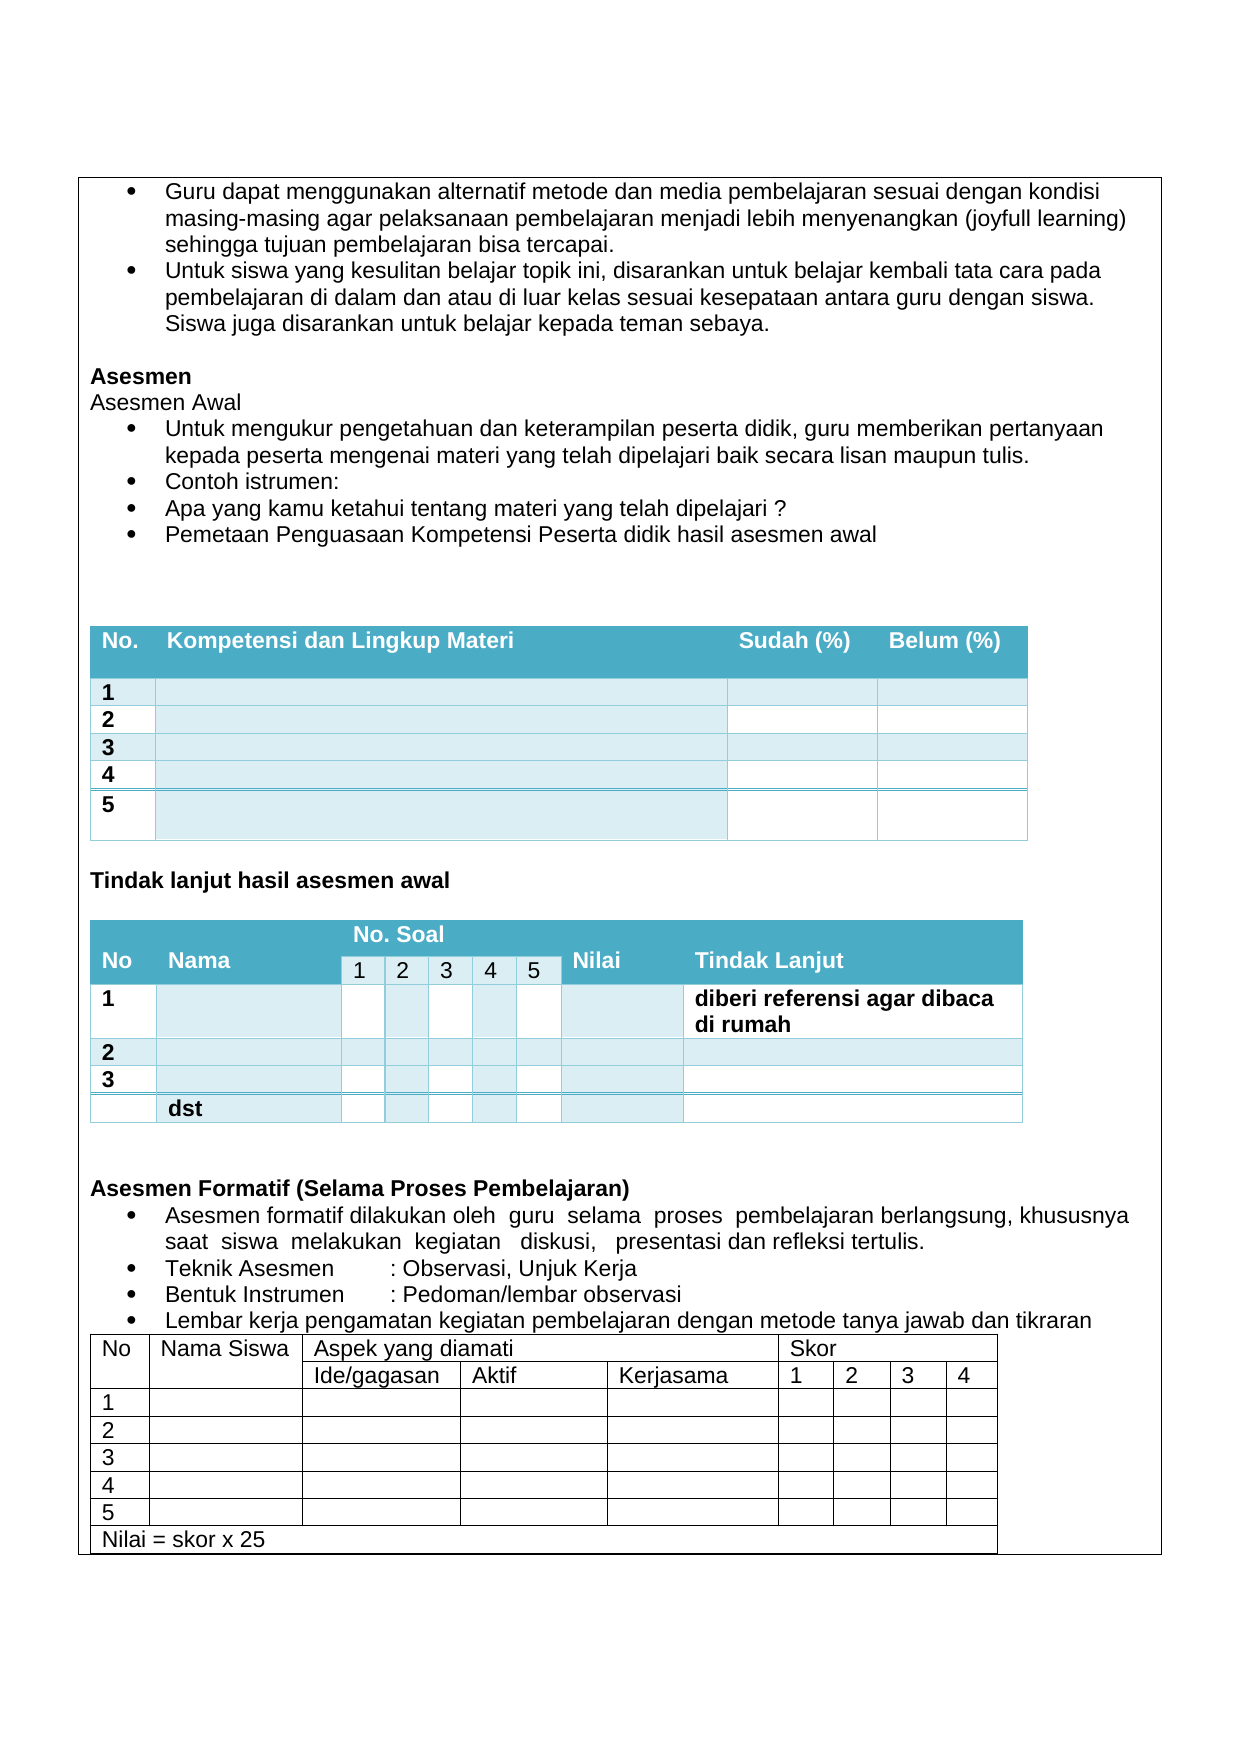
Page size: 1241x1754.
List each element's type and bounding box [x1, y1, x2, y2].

table_cell [79, 178, 1161, 1554]
